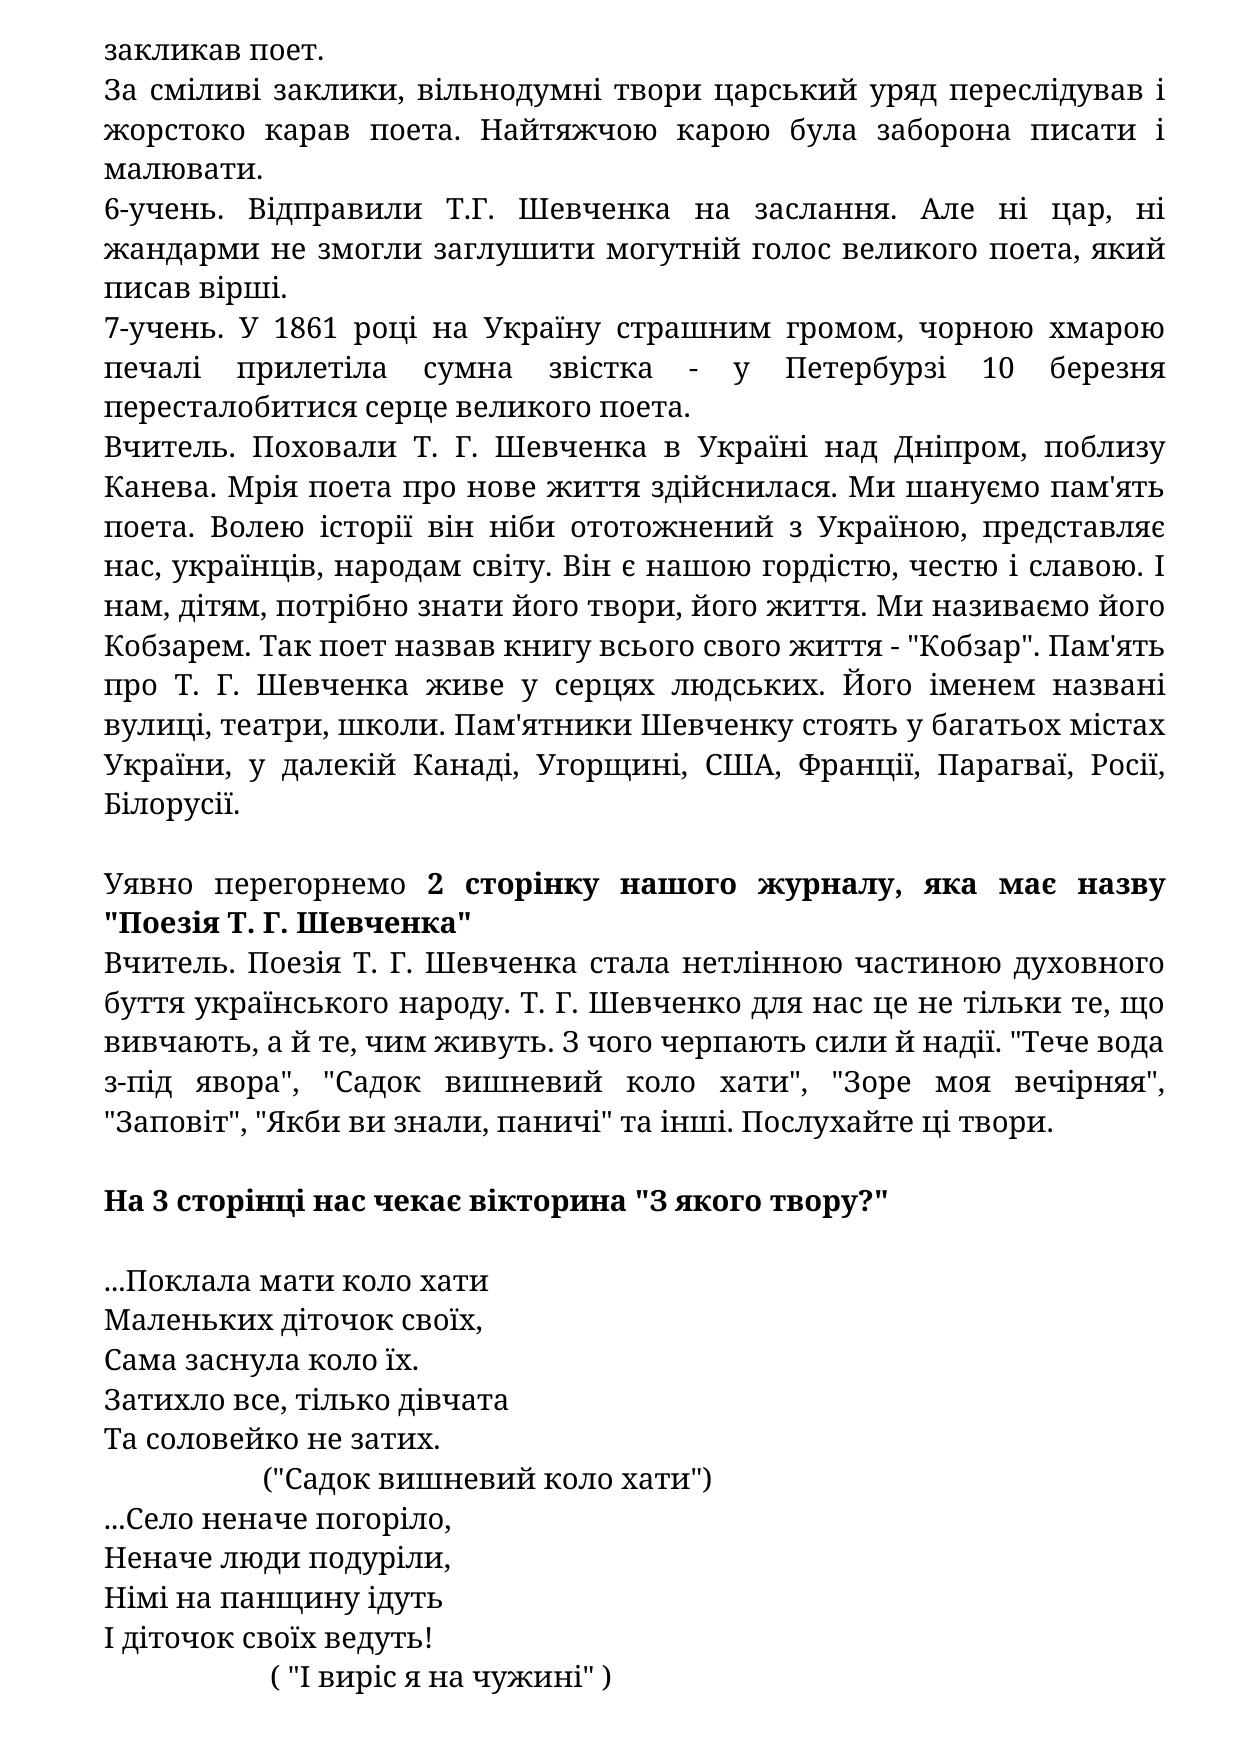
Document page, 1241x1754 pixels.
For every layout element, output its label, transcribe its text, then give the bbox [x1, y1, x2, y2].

text Маленьких діточок своїх, [103, 1299, 1167, 1339]
text За сміливі заклики, вільнодумні твори царський уряд переслідував і жорстоко карав поета. Найтяжчою карою була заборона писати і малювати. [103, 69, 1167, 188]
text 6-учень. Відправили Т.Г. Шевченка на заслання. Але ні цар, ні жандарми не змогли заглушити могутній голос великого поета, який писав вірші. [103, 188, 1167, 307]
text Вчитель. Поховали Т. Г. Шевченка в Україні над Дніпром, поблизу Канева. Мрія поета про нове життя здійснилася. Ми шануємо пам'ять поета. Волею історії він ніби ототожнений з Україною, представляє нас, українців, народам світу. Він є нашою гордістю, честю і славою. І нам, дітям, потрібно знати його твори, його життя. Ми називаємо його Кобзарем. Так поет назвав книгу всього свого життя - "Кобзар". Пам'ять про Т. Г. Шевченка живе у серцях людських. Його іменем названі вулиці, театри, школи. Пам'ятники Шевченку стоять у багатьох містах України, у далекій Канаді, Угорщині, США, Франції, Парагваї, Росії, Білорусії. [103, 426, 1167, 823]
text Німі на панщину ідуть [103, 1577, 1167, 1617]
text Уявно перегорнемо 2 сторінку нашого журналу, яка має назву "Поезія Т. Г. Шевченка" [103, 863, 1167, 942]
text Та соловейко не затих. [103, 1419, 1167, 1458]
text На 3 сторінці нас чекає вікторина "З якого твору?" [103, 1181, 1167, 1220]
text Сама заснула коло їх. [103, 1339, 1167, 1379]
text І діточок своїх ведуть! [103, 1617, 1167, 1657]
text ( "І виріс я на чужині" ) [103, 1657, 1167, 1696]
text 7-учень. У 1861 році на Україну страшним громом, чорною хмарою печалі прилетіла сумна звістка - у Петербурзі 10 березня пересталобитися серце великого поета. [103, 307, 1167, 426]
text закликав поет. [103, 29, 1167, 69]
text ...Село неначе погоріло, [103, 1498, 1167, 1538]
text Неначе люди подуріли, [103, 1538, 1167, 1577]
text Вчитель. Поезія Т. Г. Шевченка стала нетлінною частиною духовного буття українського народу. Т. Г. Шевченко для нас це не тільки те, що вивчають, а й те, чим живуть. З чого черпають сили й надії. "Тече вода з-під явора", "Садок вишневий коло хати", "Зоре моя вечірняя", "Заповіт", "Якби ви знали, паничі" та інші. Послухайте ці твори. [103, 942, 1167, 1141]
text ...Поклала мати коло хати [103, 1260, 1167, 1299]
text Затихло все, тілько дівчата [103, 1379, 1167, 1419]
text ("Садок вишневий коло хати") [103, 1458, 1167, 1498]
